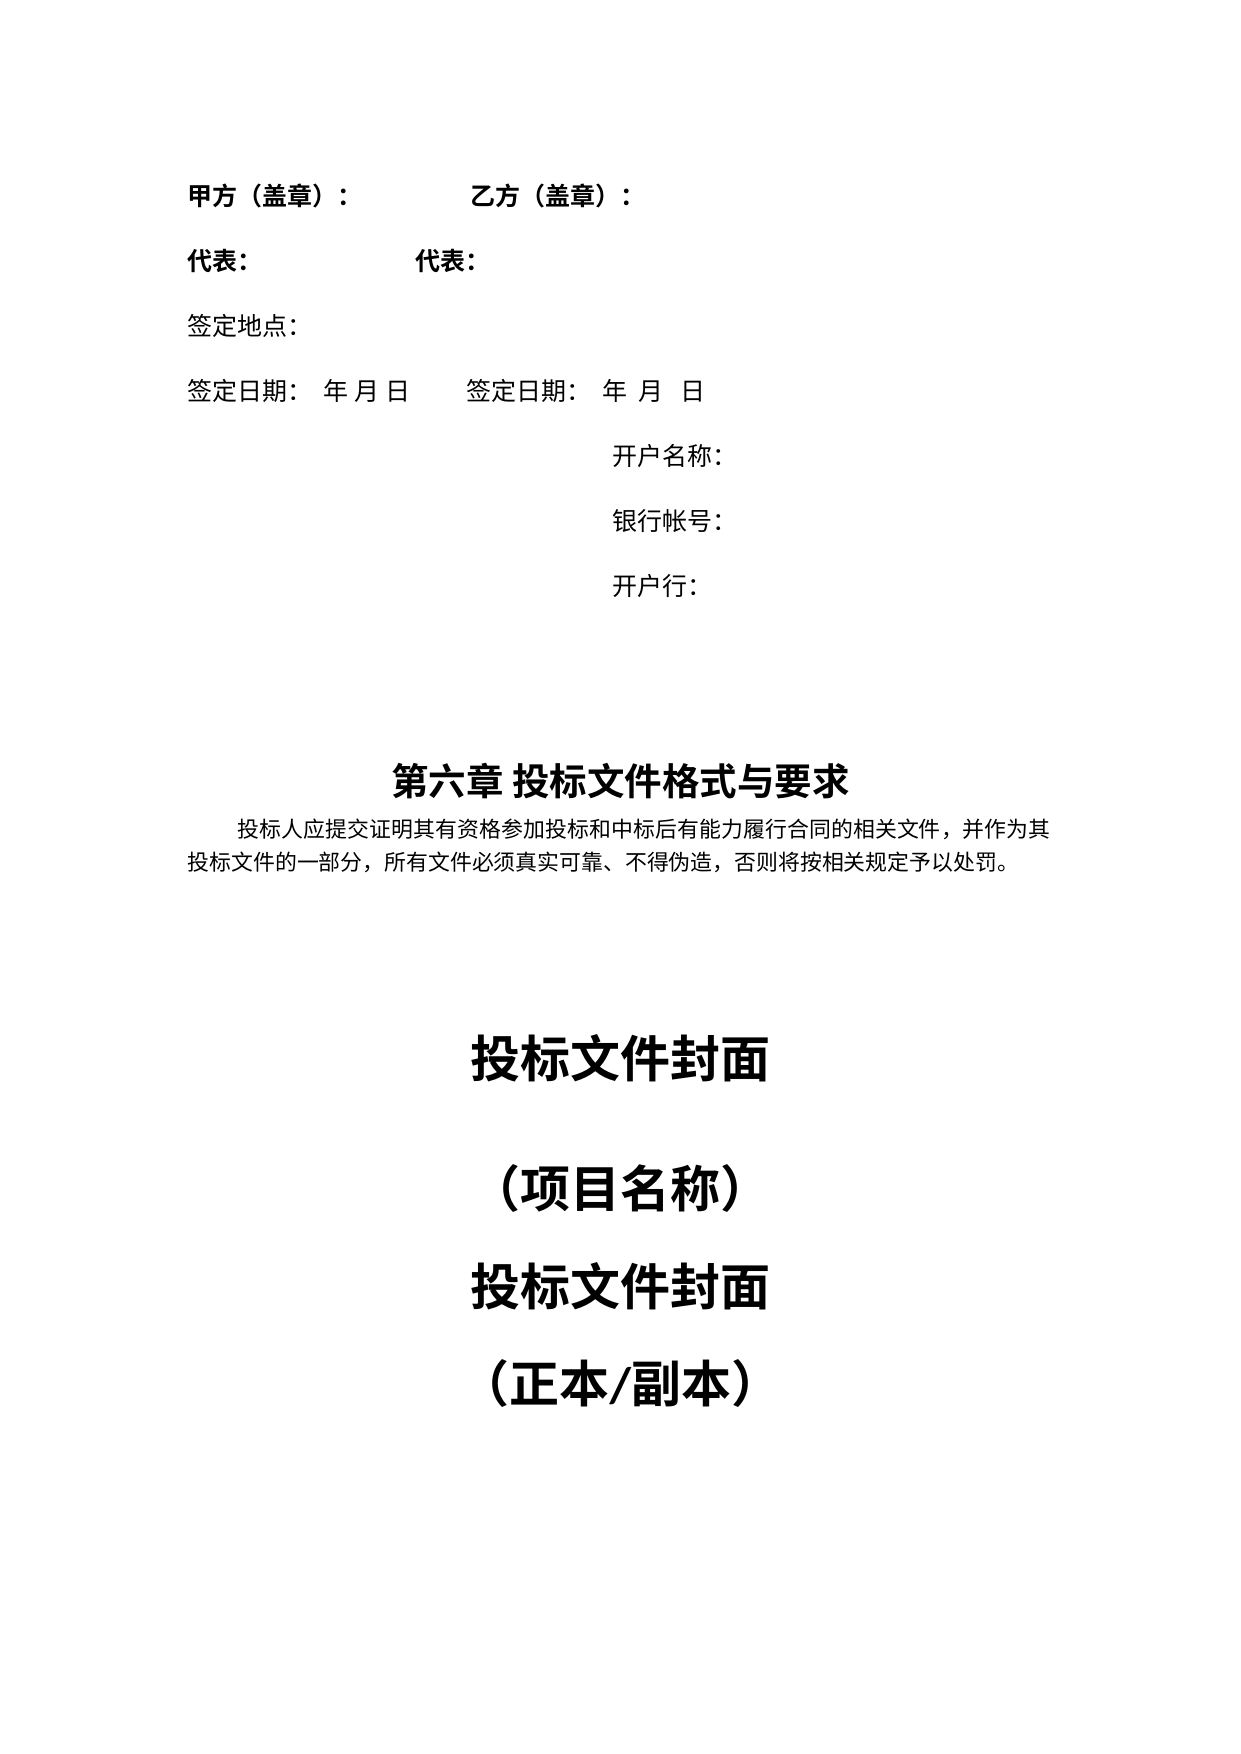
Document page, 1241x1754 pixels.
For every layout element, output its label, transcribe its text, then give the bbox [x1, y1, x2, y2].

text 签定日期： 年 月 日 签定日期： 年 月 日 [187, 357, 1053, 422]
text 开户行： [187, 552, 1053, 617]
text 投标人应提交证明其有资格参加投标和中标后有能力履行合同的相关文件，并作为其投标文件的一部分，所有文件必须真实可靠、不得伪造，否则将按相关规定予以处罚。 [187, 812, 1053, 877]
text 投标文件封面 [187, 1234, 1053, 1332]
text 第六章 投标文件格式与要求 [187, 747, 1053, 812]
text 代表： 代表： [187, 227, 1053, 292]
text 银行帐号： [187, 487, 1053, 552]
text 签定地点： [187, 292, 1053, 357]
text 开户名称： [187, 422, 1053, 487]
text 投标文件封面 [187, 1007, 1053, 1104]
text （正本/副本） [187, 1332, 1053, 1429]
text 甲方（盖章）： 乙方（盖章）： [187, 162, 1053, 227]
text （项目名称） [187, 1137, 1053, 1234]
